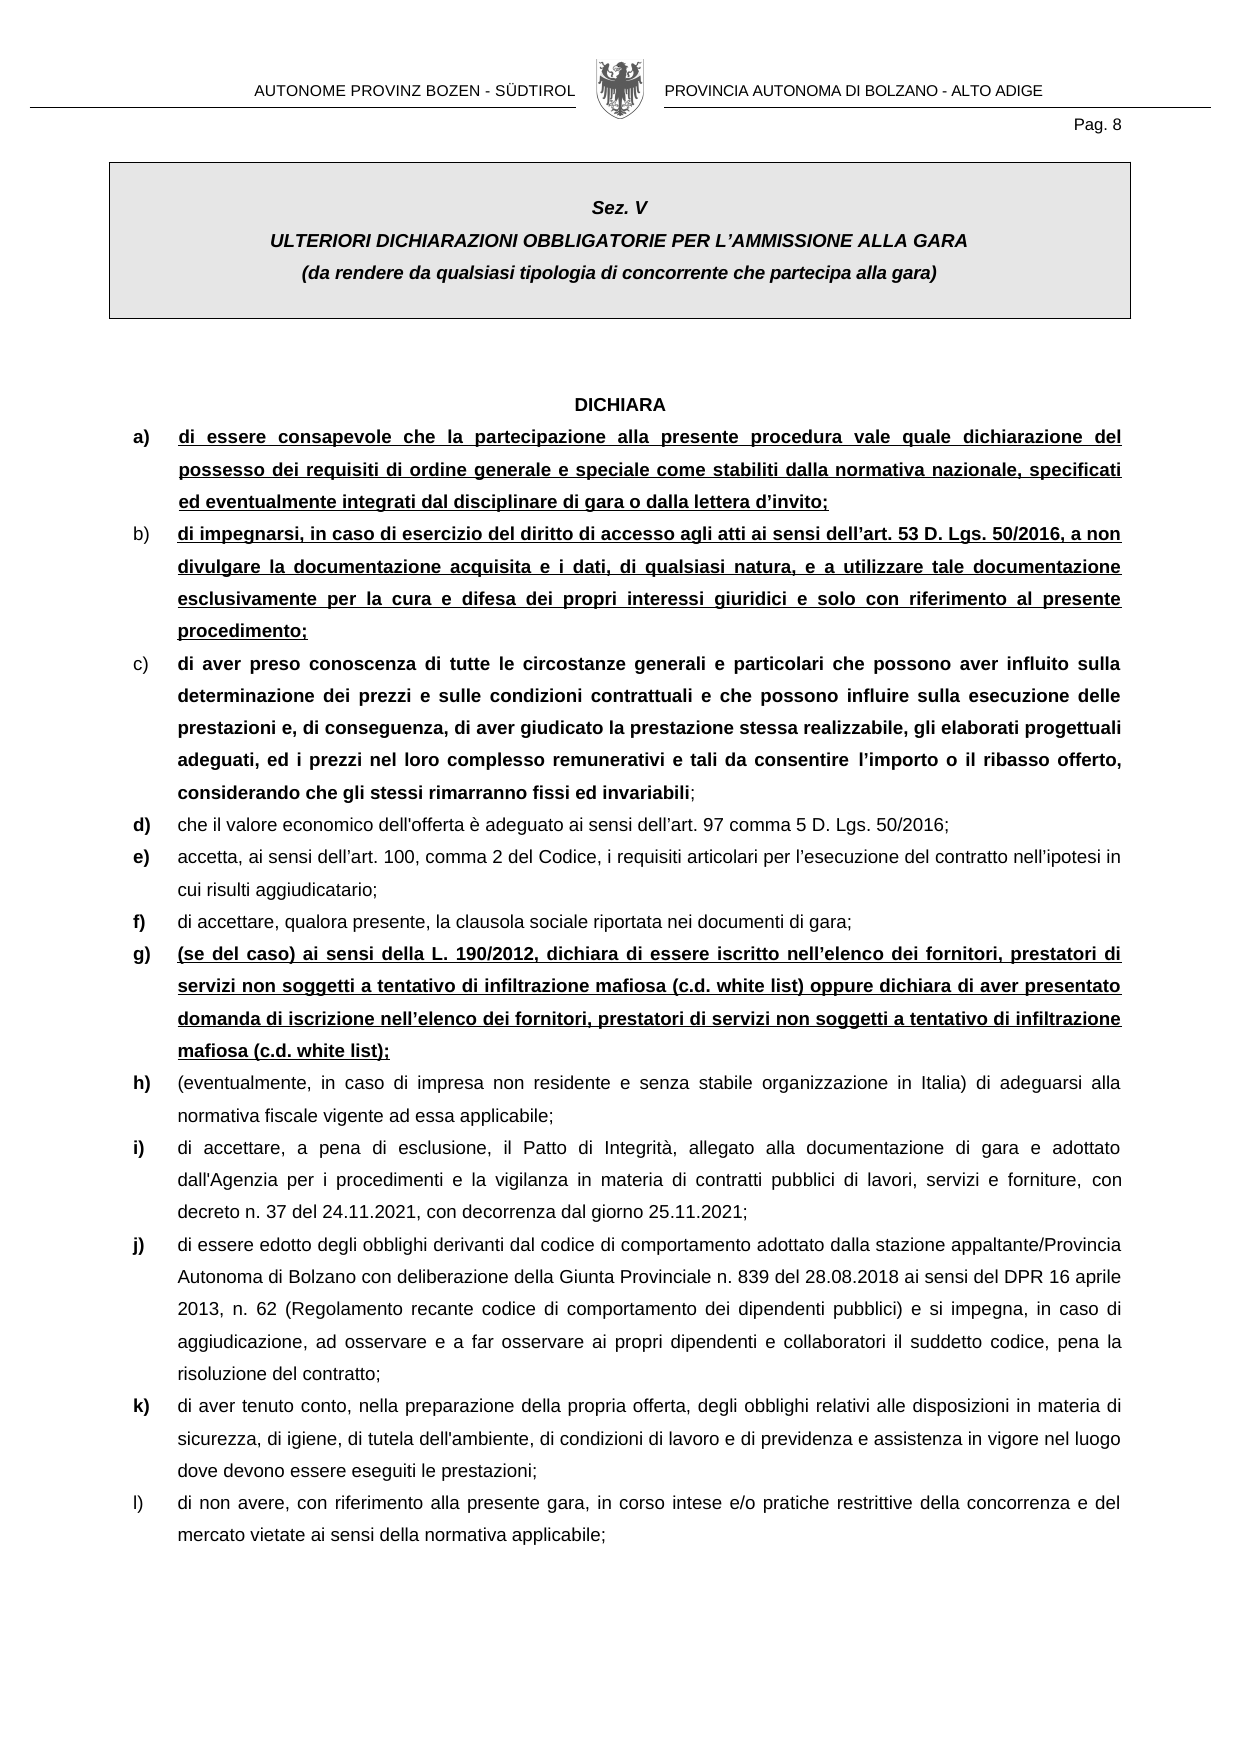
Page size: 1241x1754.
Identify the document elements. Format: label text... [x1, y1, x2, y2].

text ULTERIORI DICHIARAZIONI OBBLIGATORIE L’AMMISSIONE ALLA GARA [110, 226, 1130, 251]
text DICHIARA [118, 394, 1122, 416]
list di aver tenuto conto, nella preparazione della propria offerta, degli obblighi relativi alle disposizioni in materia di sicurezza, di igiene, di tutela dell'ambiente, di condizioni di lavoro e di previdenza e assistenza in vigore nel luogo dove devono essere eseguiti le prestazioni; [133, 1395, 1122, 1481]
list di accettare, a pena di esclusione, il Patto di Integrità, allegato alla documentazione di gara e adottato dall'Agenzia per i procedimenti e la vigilanza in materia di contratti pubblici di lavori, servizi e forniture, con decreto n. 37 del 24.11.2021, con decorrenza dal giorno 25.11.2021; [133, 1137, 1122, 1223]
text Sez. V [110, 194, 1130, 219]
list di essere consapevole che la partecipazione alla presente procedura vale quale dichiarazione del possesso dei requisiti di ordine generale e speciale come stabiliti dalla normativa nazionale, specificati ed eventualmente integrati dal disciplinare di gara o dalla lettera d’invito; [133, 426, 1122, 512]
text (da rendere da qualsiasi tipologia di concorrente che partecipa alla gara) [110, 258, 1130, 283]
list di non avere, con riferimento alla presente gara, in corso intese e/o pratiche restrittive della concorrenza e del mercato vietate ai sensi della normativa applicabile; [133, 1492, 1122, 1546]
list (se del caso) ai sensi della L. 190/2012, dichiara di essere iscritto nell’elenco dei fornitori, prestatori di servizi non soggetti a tentativo di infiltrazione mafiosa (c.d. white list) oppure dichiara di aver presentato domanda di iscrizione nell’elenco dei fornitori, prestatori di servizi non soggetti a tentativo di infiltrazione mafiosa (c.d. white list); [133, 943, 1122, 1061]
list accetta, ai sensi dell’art. 100, comma 2 del Codice, i requisiti articolari per l’esecuzione del contratto nell’ipotesi in cui risulti aggiudicatario; [133, 846, 1122, 900]
list (eventualmente, in caso di impresa non residente e senza stabile organizzazione in Italia) di adeguarsi alla normativa fiscale vigente ad essa applicabile; [133, 1072, 1122, 1126]
list di accettare, qualora presente, la clausola sociale riportata nei documenti di gara; [133, 911, 1122, 932]
list di aver preso conoscenza di tutte le circostanze generali e particolari che possono aver influito sulla determinazione dei prezzi e sulle condizioni contrattuali e che possono influire sulla esecuzione delle prestazioni e, di conseguenza, di aver giudicato la prestazione stessa realizzabile, gli elaborati progettuali adeguati, ed i prezzi nel loro complesso remunerativi e tali da consentire l’importo o il ribasso offerto, considerando che gli stessi rimarranno fissi ed invariabili; [133, 652, 1122, 803]
picture [596, 59, 644, 119]
list che il valore economico dell'offerta è adeguato ai sensi dell’art. 97 comma 5 D. Lgs. 50/2016; [133, 814, 1122, 835]
list di impegnarsi, in caso di esercizio del diritto di accesso agli atti ai sensi dell’art. 53 D. Lgs. 50/2016, a non divulgare la documentazione acquisita e i dati, di qualsiasi natura, e a utilizzare tale documentazione esclusivamente per la cura e difesa dei propri interessi giuridici e solo con riferimento al presente procedimento; [133, 523, 1122, 642]
list di essere edotto degli obblighi derivanti dal codice di comportamento adottato dalla stazione appaltante/Provincia Autonoma di Bolzano con deliberazione della Giunta Provinciale n. 839 del 28.08.2018 ai sensi del DPR 16 aprile 2013, n. 62 (Regolamento recante codice di comportamento dei dipendenti pubblici) e si impegna, in caso di aggiudicazione, ad osservare e a far osservare ai propri dipendenti e collaboratori il suddetto codice, pena la risoluzione del contratto; [133, 1233, 1122, 1384]
